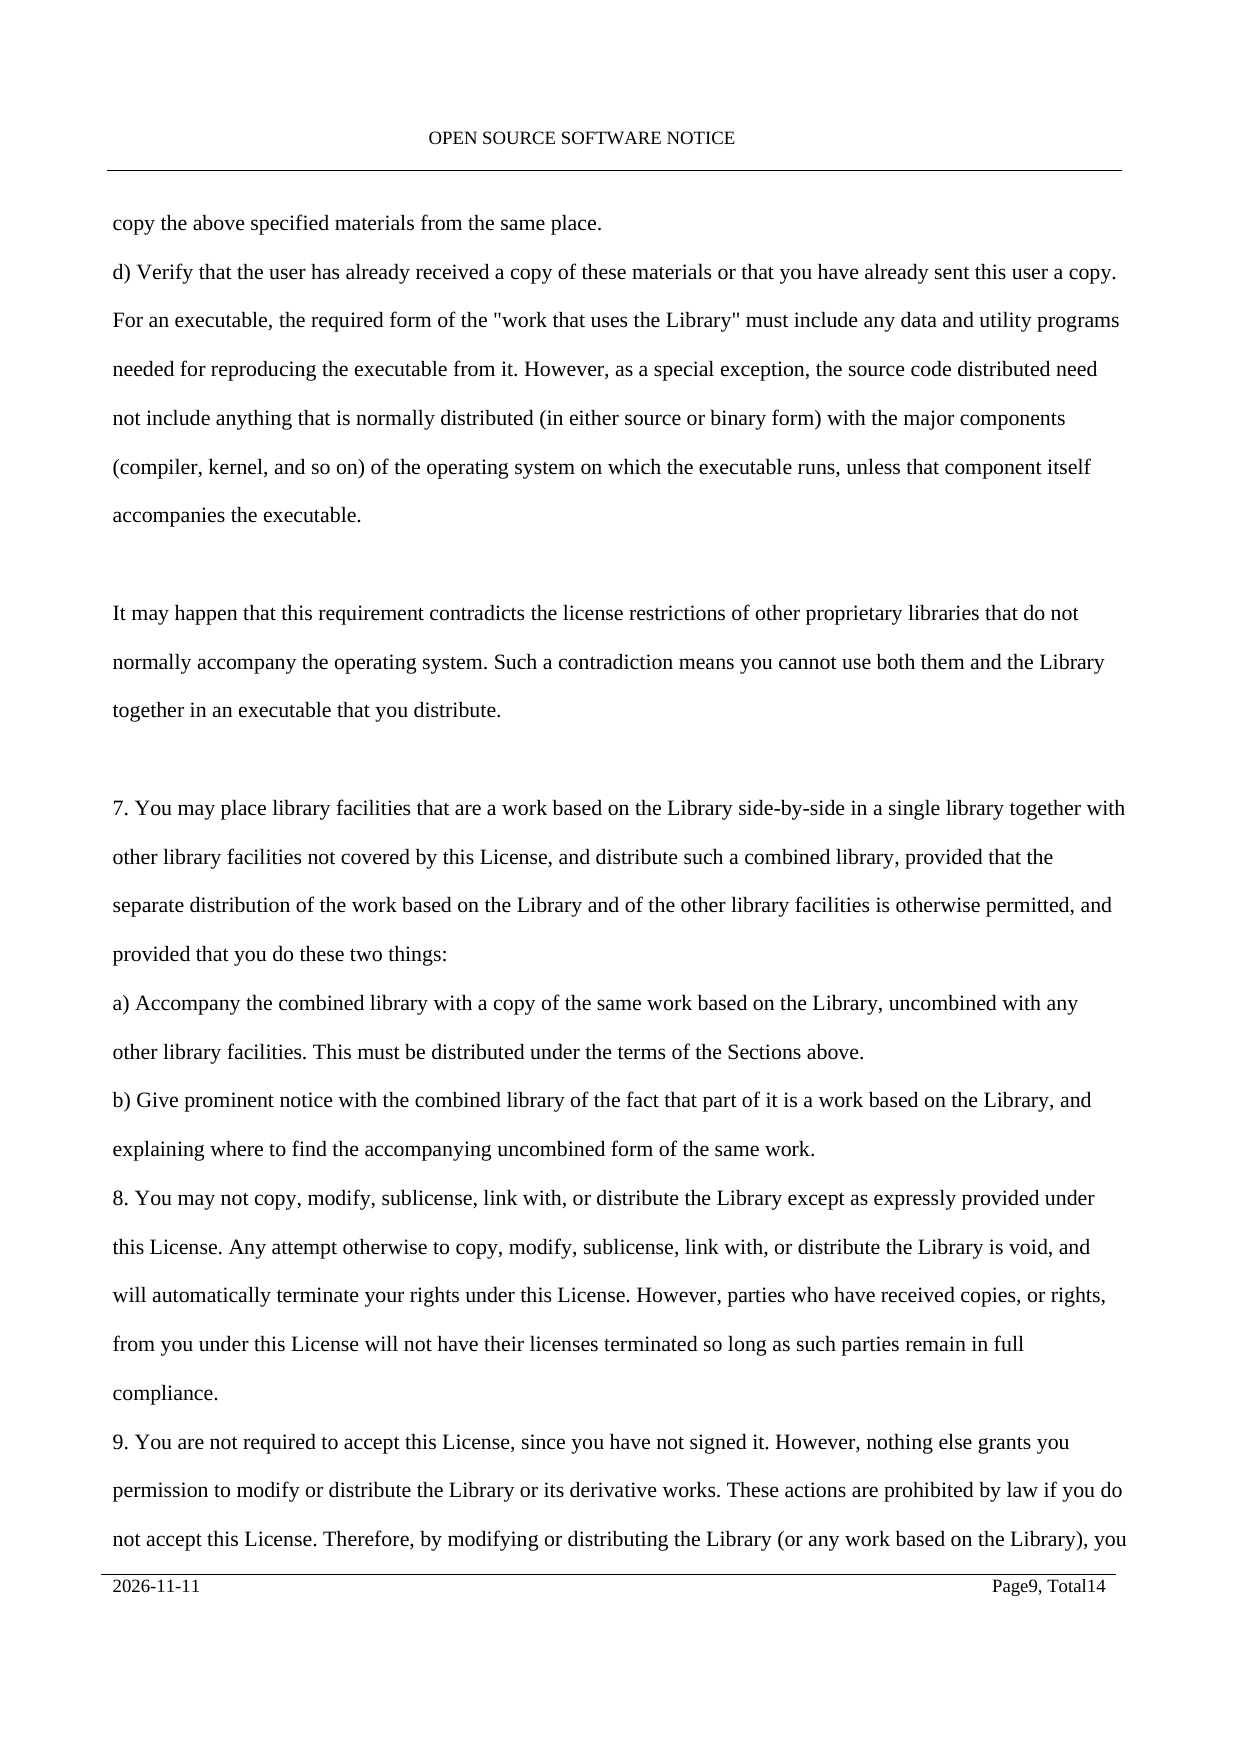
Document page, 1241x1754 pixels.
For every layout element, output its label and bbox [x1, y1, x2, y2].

text [112, 206, 1128, 1555]
